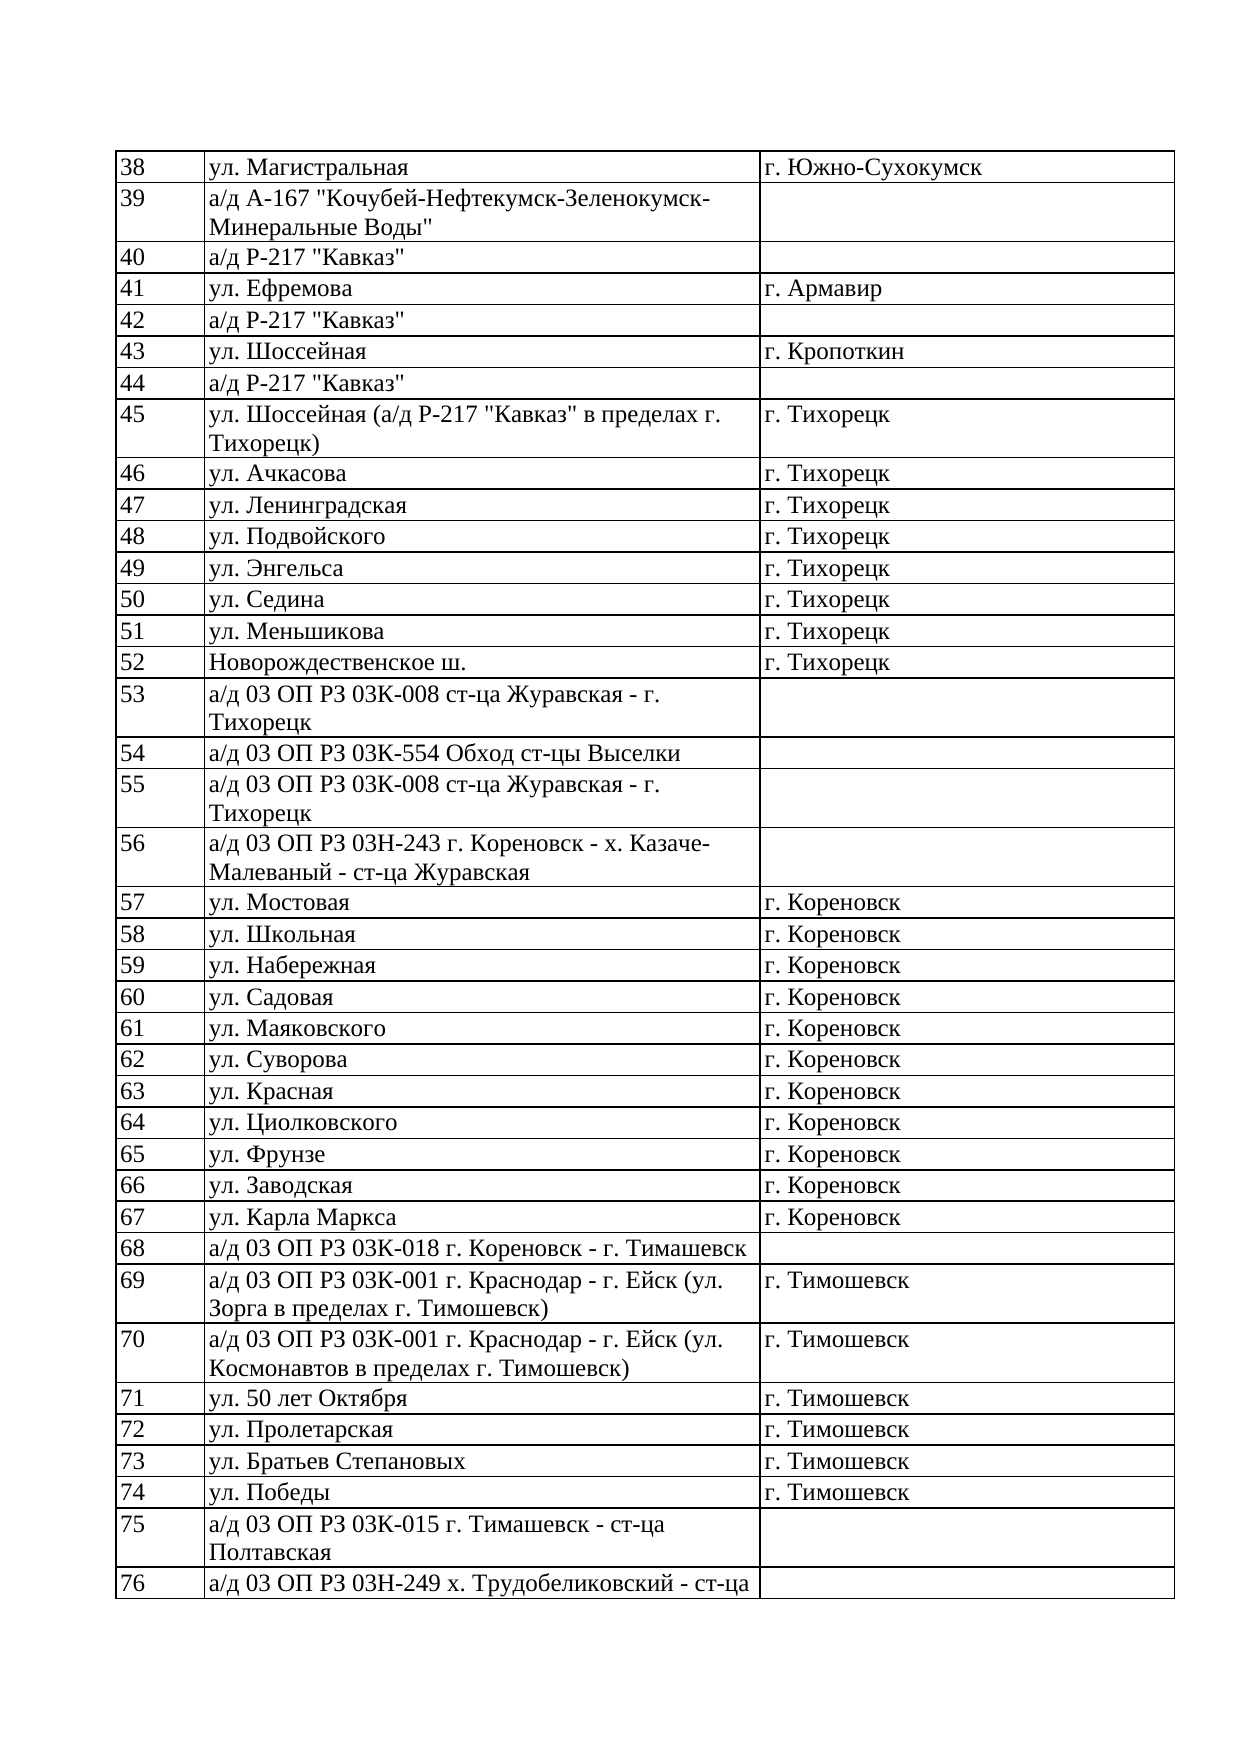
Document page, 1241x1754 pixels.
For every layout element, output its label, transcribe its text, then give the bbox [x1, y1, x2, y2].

table_cell 39 [117, 183, 204, 241]
table_cell г. Кореновск [761, 1171, 1174, 1200]
table_cell а/д 03 ОП РЗ 03К-008 ст-ца Журавская - г. Тихорецк [205, 679, 759, 736]
table_cell Новорождественское ш. [205, 647, 759, 677]
table_cell ул. Пролетарская [205, 1415, 759, 1444]
table_cell г. Тихорецк [761, 458, 1174, 488]
table_cell 42 [117, 305, 204, 335]
table_cell 59 [117, 950, 204, 980]
table_cell 44 [117, 368, 204, 398]
table_cell [761, 1233, 1174, 1263]
table_cell г. Кореновск [761, 919, 1174, 949]
table_cell 47 [117, 490, 204, 520]
table_cell 63 [117, 1076, 204, 1106]
table_cell ул. Братьев Степановых [205, 1446, 759, 1476]
table_cell а/д 03 ОП РЗ 03К-018 г. Кореновск - г. Тимашевск [205, 1233, 759, 1263]
table_cell 72 [117, 1415, 204, 1444]
table_cell ул. Магистральная [205, 152, 759, 181]
table_cell г. Тимошевск [761, 1324, 1174, 1381]
table_cell ул. Суворова [205, 1045, 759, 1074]
table_cell г. Тихорецк [761, 553, 1174, 583]
table_cell 65 [117, 1139, 204, 1169]
table_cell 57 [117, 887, 204, 917]
table_cell 58 [117, 919, 204, 949]
table_cell ул. Маяковского [205, 1013, 759, 1043]
table_cell 53 [117, 679, 204, 736]
table_cell г. Кореновск [761, 887, 1174, 917]
table_cell а/д Р-217 "Кавказ" [205, 368, 759, 398]
table_cell г. Кореновск [761, 982, 1174, 1012]
table_cell 50 [117, 584, 204, 614]
table_cell ул. 50 лет Октября [205, 1383, 759, 1413]
table_cell ул. Меньшикова [205, 616, 759, 646]
table_cell 46 [117, 458, 204, 488]
table_cell а/д 03 ОП РЗ 03К-001 г. Краснодар - г. Ейск (ул. Космонавтов в пределах г. Тимошевск) [205, 1324, 759, 1381]
table_cell 54 [117, 738, 204, 768]
table_cell г. Кореновск [761, 1108, 1174, 1137]
table_cell 56 [117, 828, 204, 886]
table_cell а/д 03 ОП РЗ 03К-554 Обход ст-цы Выселки [205, 738, 759, 768]
table_cell [761, 679, 1174, 736]
table_cell 69 [117, 1265, 204, 1322]
table_cell г. Кореновск [761, 950, 1174, 980]
table_cell ул. Ленинградская [205, 490, 759, 520]
table_cell ул. Мостовая [205, 887, 759, 917]
table_cell 64 [117, 1108, 204, 1137]
table_cell г. Тихорецк [761, 584, 1174, 614]
table_cell 62 [117, 1045, 204, 1074]
table_cell 66 [117, 1171, 204, 1200]
table_cell 41 [117, 274, 204, 303]
table_cell г. Тимошевск [761, 1265, 1174, 1322]
table_cell 70 [117, 1324, 204, 1381]
table_cell г. Тихорецк [761, 521, 1174, 551]
table_cell [761, 1568, 1174, 1598]
table_cell г. Кореновск [761, 1013, 1174, 1043]
table_cell г. Тихорецк [761, 400, 1174, 457]
table_cell 60 [117, 982, 204, 1012]
table_cell г. Тимошевск [761, 1415, 1174, 1444]
table_cell [761, 305, 1174, 335]
table_cell а/д Р-217 "Кавказ" [205, 242, 759, 272]
table_cell 48 [117, 521, 204, 551]
table_cell ул. Садовая [205, 982, 759, 1012]
table_cell ул. Циолковского [205, 1108, 759, 1137]
table_cell г. Кореновск [761, 1045, 1174, 1074]
table_cell 51 [117, 616, 204, 646]
table_cell ул. Заводская [205, 1171, 759, 1200]
table_cell 76 [117, 1568, 204, 1598]
table_cell 40 [117, 242, 204, 272]
table_cell г. Кореновск [761, 1202, 1174, 1232]
table_cell [761, 738, 1174, 768]
table_cell 75 [117, 1509, 204, 1566]
table_cell а/д 03 ОП РЗ 03К-008 ст-ца Журавская - г. Тихорецк [205, 769, 759, 827]
table_cell г. Тимошевск [761, 1446, 1174, 1476]
table_cell 38 [117, 152, 204, 181]
table_cell [761, 183, 1174, 241]
table_cell ул. Энгельса [205, 553, 759, 583]
table_cell ул. Седина [205, 584, 759, 614]
table_cell [761, 828, 1174, 886]
table_cell ул. Ефремова [205, 274, 759, 303]
table_cell [761, 368, 1174, 398]
table_cell ул. Ачкасова [205, 458, 759, 488]
table_cell а/д 03 ОП РЗ 03К-015 г. Тимашевск - ст-ца Полтавская [205, 1509, 759, 1566]
table_cell г. Тимошевск [761, 1477, 1174, 1507]
table_cell ул. Фрунзе [205, 1139, 759, 1169]
table_cell г. Армавир [761, 274, 1174, 303]
table_cell г. Тимошевск [761, 1383, 1174, 1413]
table_cell 45 [117, 400, 204, 457]
table_cell г. Кропоткин [761, 337, 1174, 366]
table_cell 73 [117, 1446, 204, 1476]
table_cell 61 [117, 1013, 204, 1043]
table_cell [761, 1509, 1174, 1566]
table_cell [761, 769, 1174, 827]
table_cell 52 [117, 647, 204, 677]
table_cell г. Тихорецк [761, 490, 1174, 520]
table_cell а/д 03 ОП РЗ 03Н-243 г. Кореновск - х. Казаче-Малеваный - ст-ца Журавская [205, 828, 759, 886]
table_cell ул. Красная [205, 1076, 759, 1106]
table_cell г. Кореновск [761, 1139, 1174, 1169]
table_cell 68 [117, 1233, 204, 1263]
table_cell ул. Подвойского [205, 521, 759, 551]
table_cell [205, 183, 759, 241]
table_cell [761, 242, 1174, 272]
table_cell ул. Школьная [205, 919, 759, 949]
table_cell а/д 03 ОП РЗ 03К-001 г. Краснодар - г. Ейск (ул. Зорга в пределах г. Тимошевск) [205, 1265, 759, 1322]
table_cell ул. Победы [205, 1477, 759, 1507]
table_cell г. Кореновск [761, 1076, 1174, 1106]
table_cell 49 [117, 553, 204, 583]
table_cell 67 [117, 1202, 204, 1232]
table_cell 43 [117, 337, 204, 366]
table_cell а/д Р-217 "Кавказ" [205, 305, 759, 335]
table_cell ул. Карла Маркса [205, 1202, 759, 1232]
table_cell 71 [117, 1383, 204, 1413]
table_cell 74 [117, 1477, 204, 1507]
table_cell г. Тихорецк [761, 647, 1174, 677]
table_cell ул. Шоссейная (а/д Р-217 "Кавказ" в пределах г. Тихорецк) [205, 400, 759, 457]
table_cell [205, 1568, 759, 1598]
table_cell ул. Шоссейная [205, 337, 759, 366]
table_cell г. Тихорецк [761, 616, 1174, 646]
table_cell 55 [117, 769, 204, 827]
table_cell ул. Набережная [205, 950, 759, 980]
table_cell г. Южно-Сухокумск [761, 152, 1174, 181]
